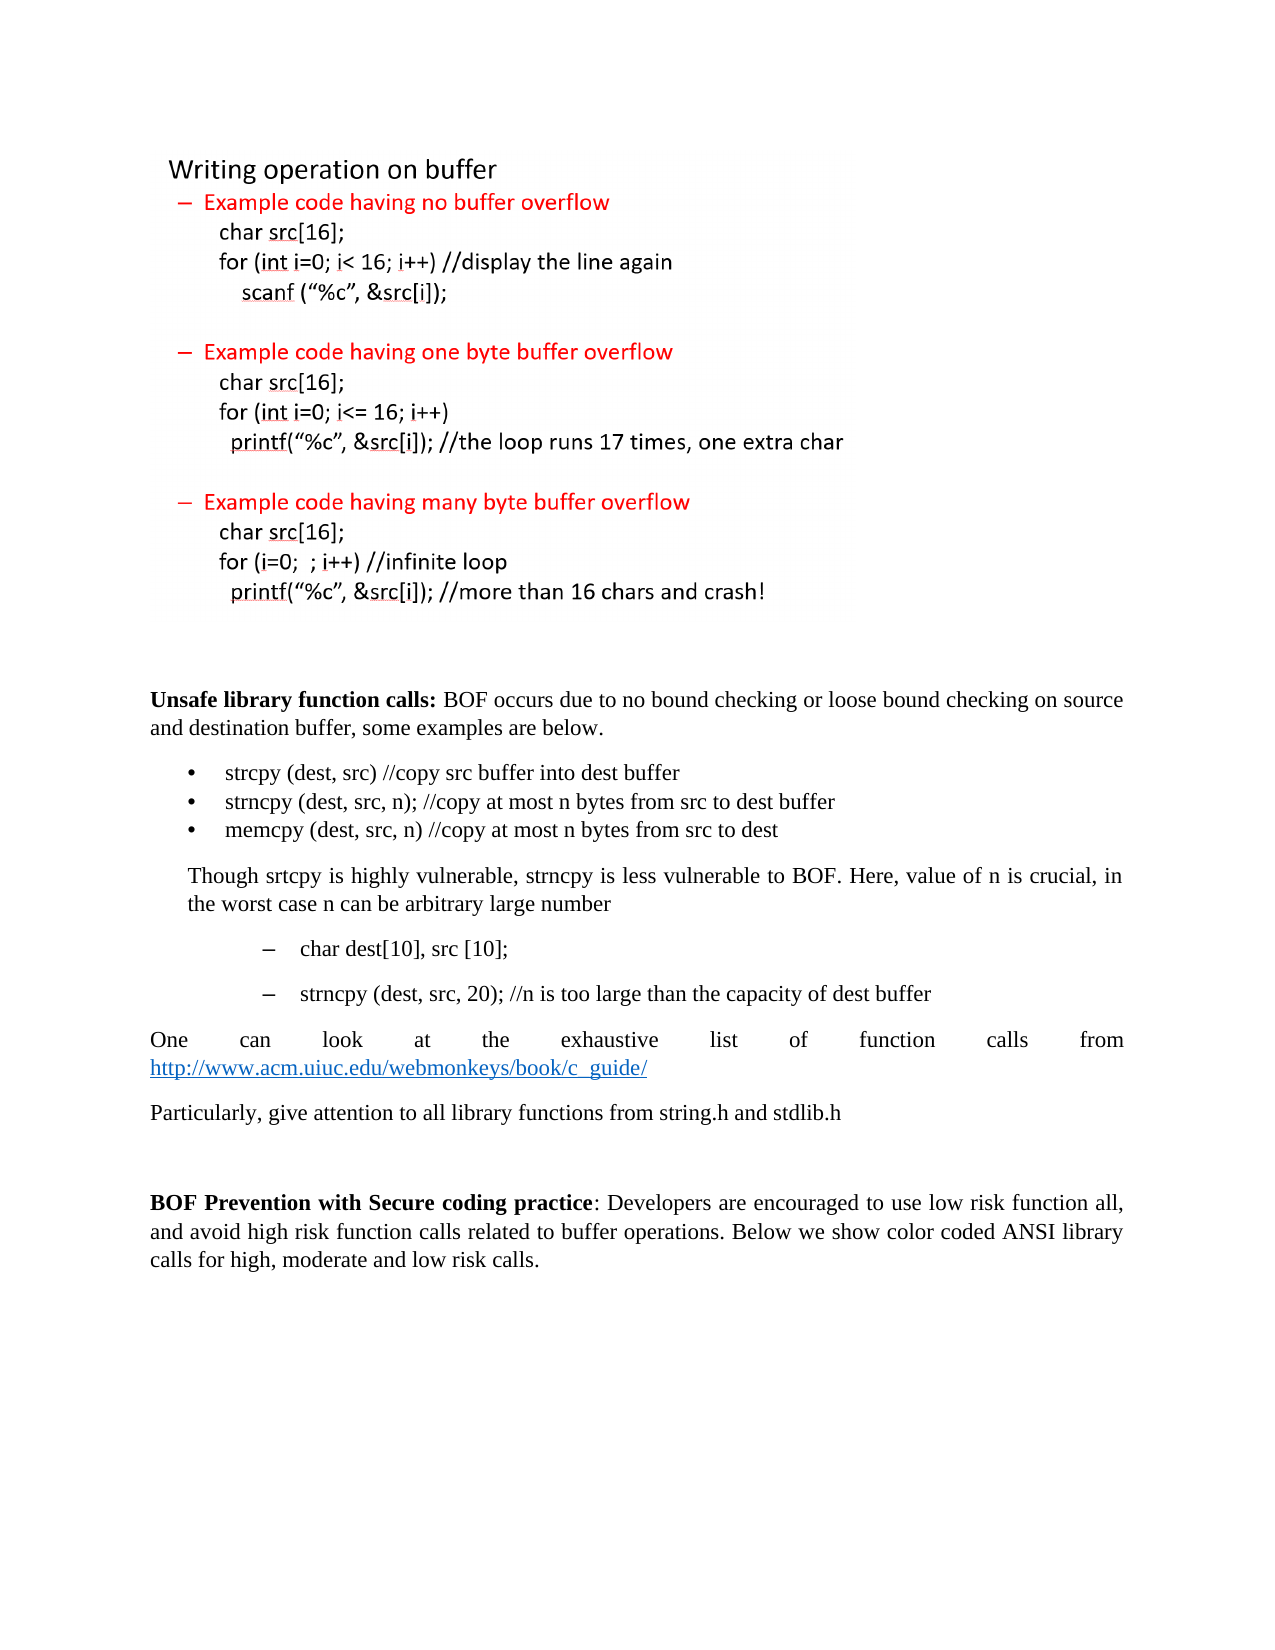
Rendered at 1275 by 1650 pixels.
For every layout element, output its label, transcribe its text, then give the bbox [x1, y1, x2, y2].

list memcpy (dest, src, n) //copy at most n bytes from src to dest [187, 816, 1125, 843]
text Particularly, give attention to all library functions from string.h and stdlib.h [150, 1099, 1125, 1126]
list strcpy (dest, src) //copy src buffer into dest buffer [187, 759, 1125, 786]
text One can look at the exhaustive list of function calls from http://www.acm.uiuc.edu/webmonkeys/book/c_guide/ [150, 1026, 1125, 1080]
text Unsafe library function calls: BOF occurs due to no bound checking or loose bound checking on source and destination buffer, some examples are below. [150, 686, 1125, 741]
text Though srtcpy is highly vulnerable, strncpy is less vulnerable to BOF. Here, value of n is crucial, in the worst case n can be arbitrary large number [187, 862, 1125, 916]
list char dest[10], src [10]; [262, 935, 1125, 962]
list strncpy (dest, src, n); //copy at most n bytes from src to dest buffer [187, 788, 1125, 814]
text BOF Prevention with Secure coding practice: Developers are encouraged to use low risk function all, and avoid high risk function calls related to buffer operations. Below we show color coded ANSI library calls for high, moderate and low risk calls. [150, 1189, 1125, 1273]
list strncpy (dest, src, 20); //n is too large than the capacity of dest buffer [262, 980, 1125, 1007]
